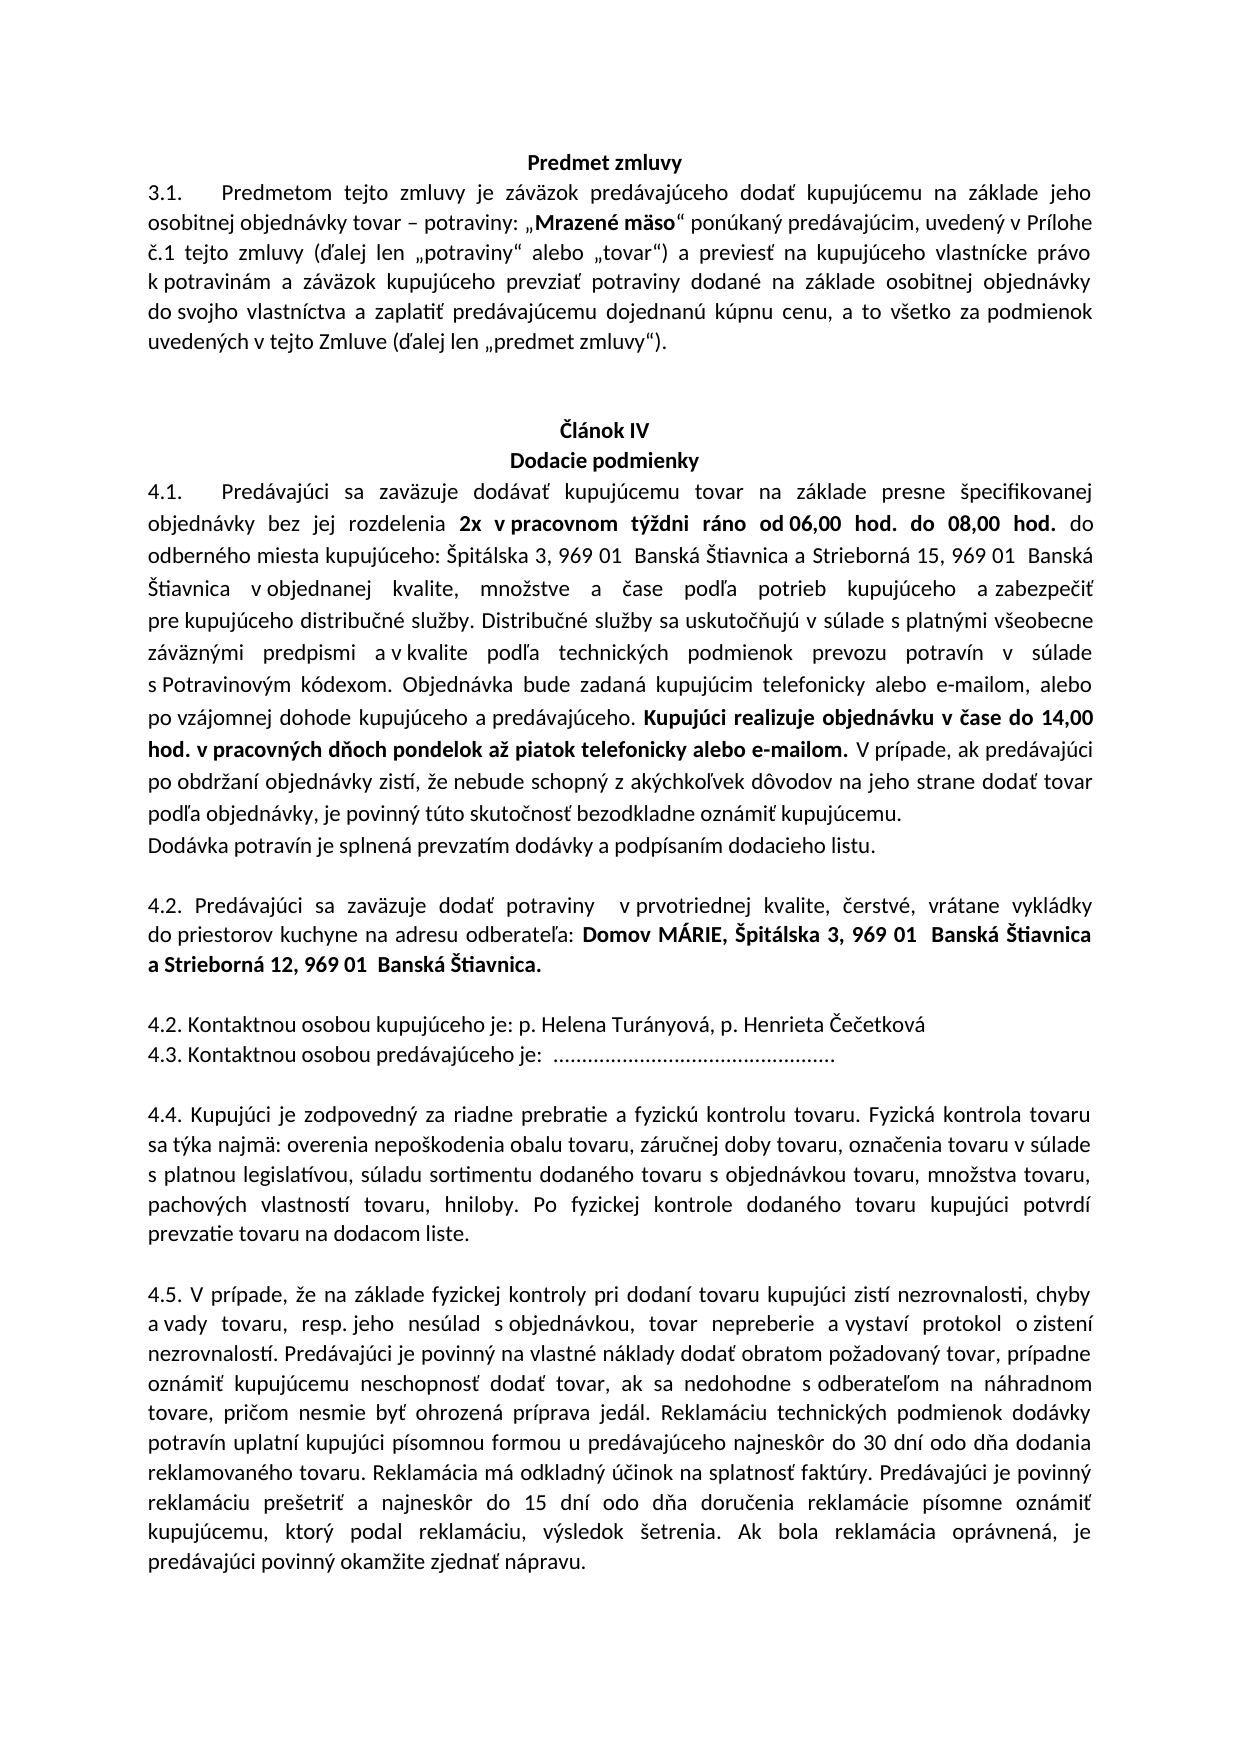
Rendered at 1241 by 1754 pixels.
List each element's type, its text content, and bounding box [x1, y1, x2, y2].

list Predmetom tejto zmluvy je záväzok predávajúceho dodať kupujúcemu na základe jeho osobitnej objednávky tovar – potraviny: „Mrazené mäso“ ponúkaný predávajúcim, uvedený v Prílohe č.1 tejto zmluvy (ďalej len „potraviny“ alebo „tovar“) a previesť na kupujúceho vlastnícke právo k potravinám a záväzok kupujúceho prevziať potraviny dodané na základe osobitnej objednávky do svojho vlastníctva a zaplatiť predávajúcemu dojednanú kúpnu cenu, a to všetko za podmienok uvedených v tejto Zmluve (ďalej len „predmet zmluvy“). [148, 178, 1093, 355]
list 4.3. Kontaktnou osobou predávajúceho je: ................................................. [148, 1040, 1093, 1068]
list Článok IV [147, 416, 1063, 444]
list Predmet zmluvy [147, 148, 1063, 176]
list Predávajúci sa zaväzuje dodávať kupujúcemu tovar na základe presne špecifikovanej objednávky bez jej rozdelenia 2x v pracovnom týždni ráno od 06,00 hod. do 08,00 hod. do odberného miesta kupujúceho: Špitálska 3, 969 01 Banská Štiavnica a Strieborná 15, 969 01 Banská Štiavnica v objednanej kvalite, množstve a čase podľa potrieb kupujúceho a zabezpečiť pre kupujúceho distribučné služby. Distribučné služby sa uskutočňujú v súlade s platnými všeobecne záväznými predpismi a v kvalite podľa technických podmienok prevozu potravín v súlade s Potravinovým kódexom. Objednávka bude zadaná kupujúcim telefonicky alebo e-mailom, alebo po vzájomnej dohode kupujúceho a predávajúceho. Kupujúci realizuje objednávku v čase do 14,00 hod. v pracovných dňoch pondelok až piatok telefonicky alebo e-mailom. V prípade, ak predávajúci po obdržaní objednávky zistí, že nebude schopný z akýchkoľvek dôvodov na jeho strane dodať tovar podľa objednávky, je povinný túto skutočnosť bezodkladne oznámiť kupujúcemu. [148, 477, 1094, 827]
list Dodávka potravín je splnená prevzatím dodávky a podpísaním dodacieho listu. [148, 831, 1093, 859]
list 4.2. Kontaktnou osobou kupujúceho je: p. Helena Turányová, p. Henrieta Čečetková [148, 1011, 1093, 1038]
list Dodacie podmienky [147, 447, 1063, 474]
list 4.4. Kupujúci je zodpovedný za riadne prebratie a fyzickú kontrolu tovaru. Fyzická kontrola tovaru sa týka najmä: overenia nepoškodenia obalu tovaru, záručnej doby tovaru, označenia tovaru v súlade s platnou legislatívou, súladu sortimentu dodaného tovaru s objednávkou tovaru, množstva tovaru, pachových vlastností tovaru, hniloby. Po fyzickej kontrole dodaného tovaru kupujúci potvrdí prevzatie tovaru na dodacom liste. [148, 1101, 1093, 1247]
list 4.2. Predávajúci sa zaväzuje dodať potraviny v prvotriednej kvalite, čerstvé, vrátane vykládky do priestorov kuchyne na adresu odberateľa: Domov MÁRIE, Špitálska 3, 969 01 Banská Štiavnica a Strieborná 12, 969 01 Banská Štiavnica. [148, 891, 1093, 978]
list 4.5. V prípade, že na základe fyzickej kontroly pri dodaní tovaru kupujúci zistí nezrovnalosti, chyby a vady tovaru, resp. jeho nesúlad s objednávkou, tovar nepreberie a vystaví protokol o zistení nezrovnalostí. Predávajúci je povinný na vlastné náklady dodať obratom požadovaný tovar, prípadne oznámiť kupujúcemu neschopnosť dodať tovar, ak sa nedohodne s odberateľom na náhradnom tovare, pričom nesmie byť ohrozená príprava jedál. Reklamáciu technických podmienok dodávky potravín uplatní kupujúci písomnou formou u predávajúceho najneskôr do 30 dní odo dňa dodania reklamovaného tovaru. Reklamácia má odkladný účinok na splatnosť faktúry. Predávajúci je povinný reklamáciu prešetriť a najneskôr do 15 dní odo dňa doručenia reklamácie písomne oznámiť kupujúcemu, ktorý podal reklamáciu, výsledok šetrenia. Ak bola reklamácia oprávnená, je predávajúci povinný okamžite zjednať nápravu. [148, 1280, 1093, 1575]
